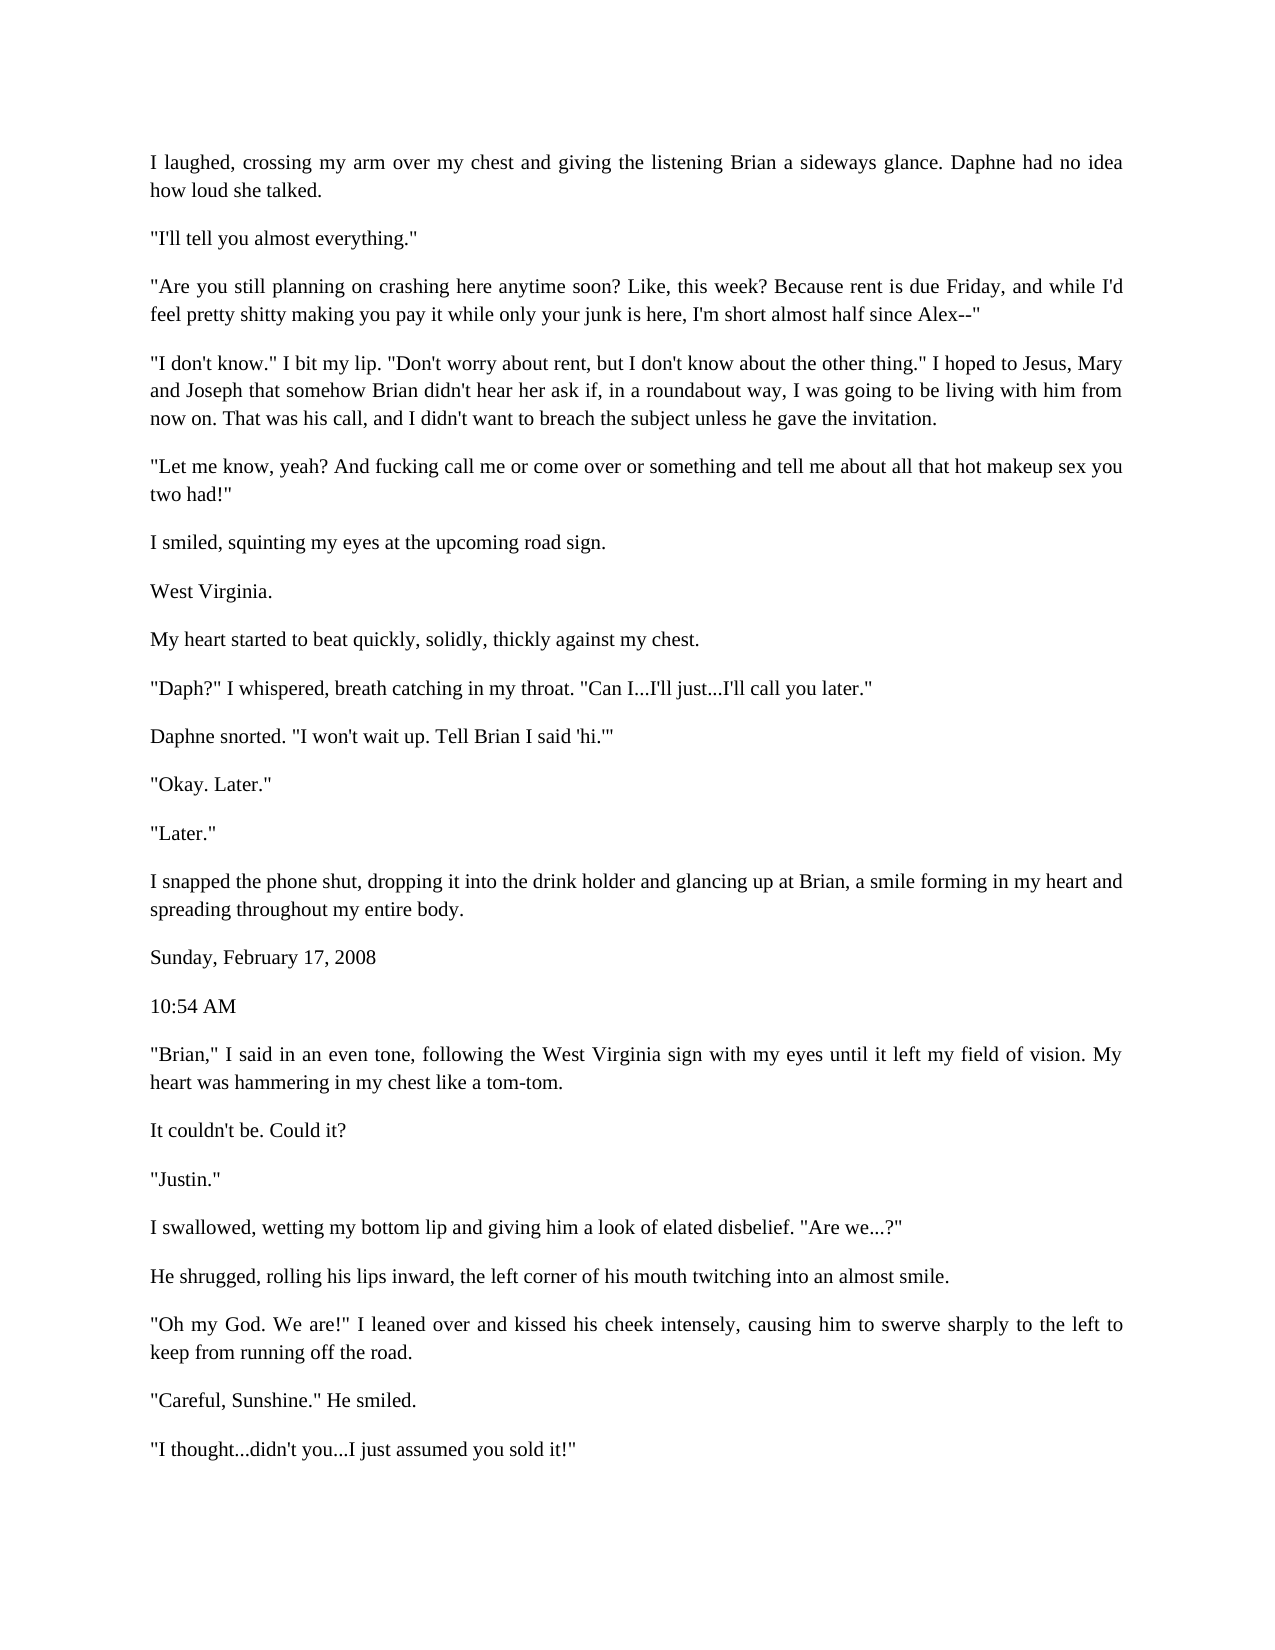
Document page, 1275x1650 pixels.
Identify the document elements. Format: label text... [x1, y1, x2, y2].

text West Virginia. [150, 579, 1125, 603]
text "I'll tell you almost everything." [150, 226, 1125, 250]
text He shrugged, rolling his lips inward, the left corner of his mouth twitching into an almost smile. [150, 1263, 1125, 1288]
text "Brian," I said in an even tone, following the West Virginia sign with my eyes until it left my field of vision. My heart was hammering in my chest like a tom-tom. [150, 1042, 1125, 1094]
text I laughed, crossing my arm over my chest and giving the listening Brian a sideways glance. Daphne had no idea how loud she talked. [150, 150, 1125, 202]
text My heart started to beat quickly, solidly, thickly against my chest. [150, 627, 1125, 651]
text "Daph?" I whispered, breath catching in my throat. "Can I...I'll just...I'll call you later." [150, 676, 1125, 699]
text It couldn't be. Could it? [150, 1118, 1125, 1142]
text "Let me know, yeah? And fucking call me or come over or something and tell me about all that hot makeup sex you two had!" [150, 454, 1125, 506]
text "Careful, Sunshine." He smiled. [150, 1388, 1125, 1412]
text "Are you still planning on crashing here anytime soon? Like, this week? Because rent is due Friday, and while I'd feel pretty shitty making you pay it while only your junk is here, I'm short almost half since Alex--" [150, 274, 1125, 326]
text Daphne snorted. "I won't wait up. Tell Brian I said 'hi.'" [150, 724, 1125, 748]
text "Oh my God. We are!" I leaned over and kissed his cheek intensely, causing him to swerve sharply to the left to keep from running off the road. [150, 1312, 1125, 1364]
text "Justin." [150, 1167, 1125, 1191]
text Sunday, February 17, 2008 [150, 945, 1125, 969]
text "I don't know." I bit my lip. "Don't worry about rent, but I don't know about the other thing." I hoped to Jesus, Mary and Joseph that somehow Brian didn't hear her ask if, in a roundabout way, I was going to be living with him from now on. That was his call, and I didn't want to breach the subject unless he gave the invitation. [150, 351, 1125, 430]
text I swallowed, wetting my bottom lip and giving him a look of elated disbelief. "Are we...?" [150, 1215, 1125, 1239]
text I snapped the phone shut, dropping it into the drink holder and glancing up at Brian, a smile forming in my heart and spreading throughout my entire body. [150, 869, 1125, 921]
text "I thought...didn't you...I just assumed you sold it!" [150, 1436, 1125, 1461]
text I smiled, squinting my eyes at the upcoming road sign. [150, 530, 1125, 554]
text "Okay. Later." [150, 772, 1125, 796]
text 10:54 AM [150, 994, 1125, 1018]
text "Later." [150, 821, 1125, 845]
